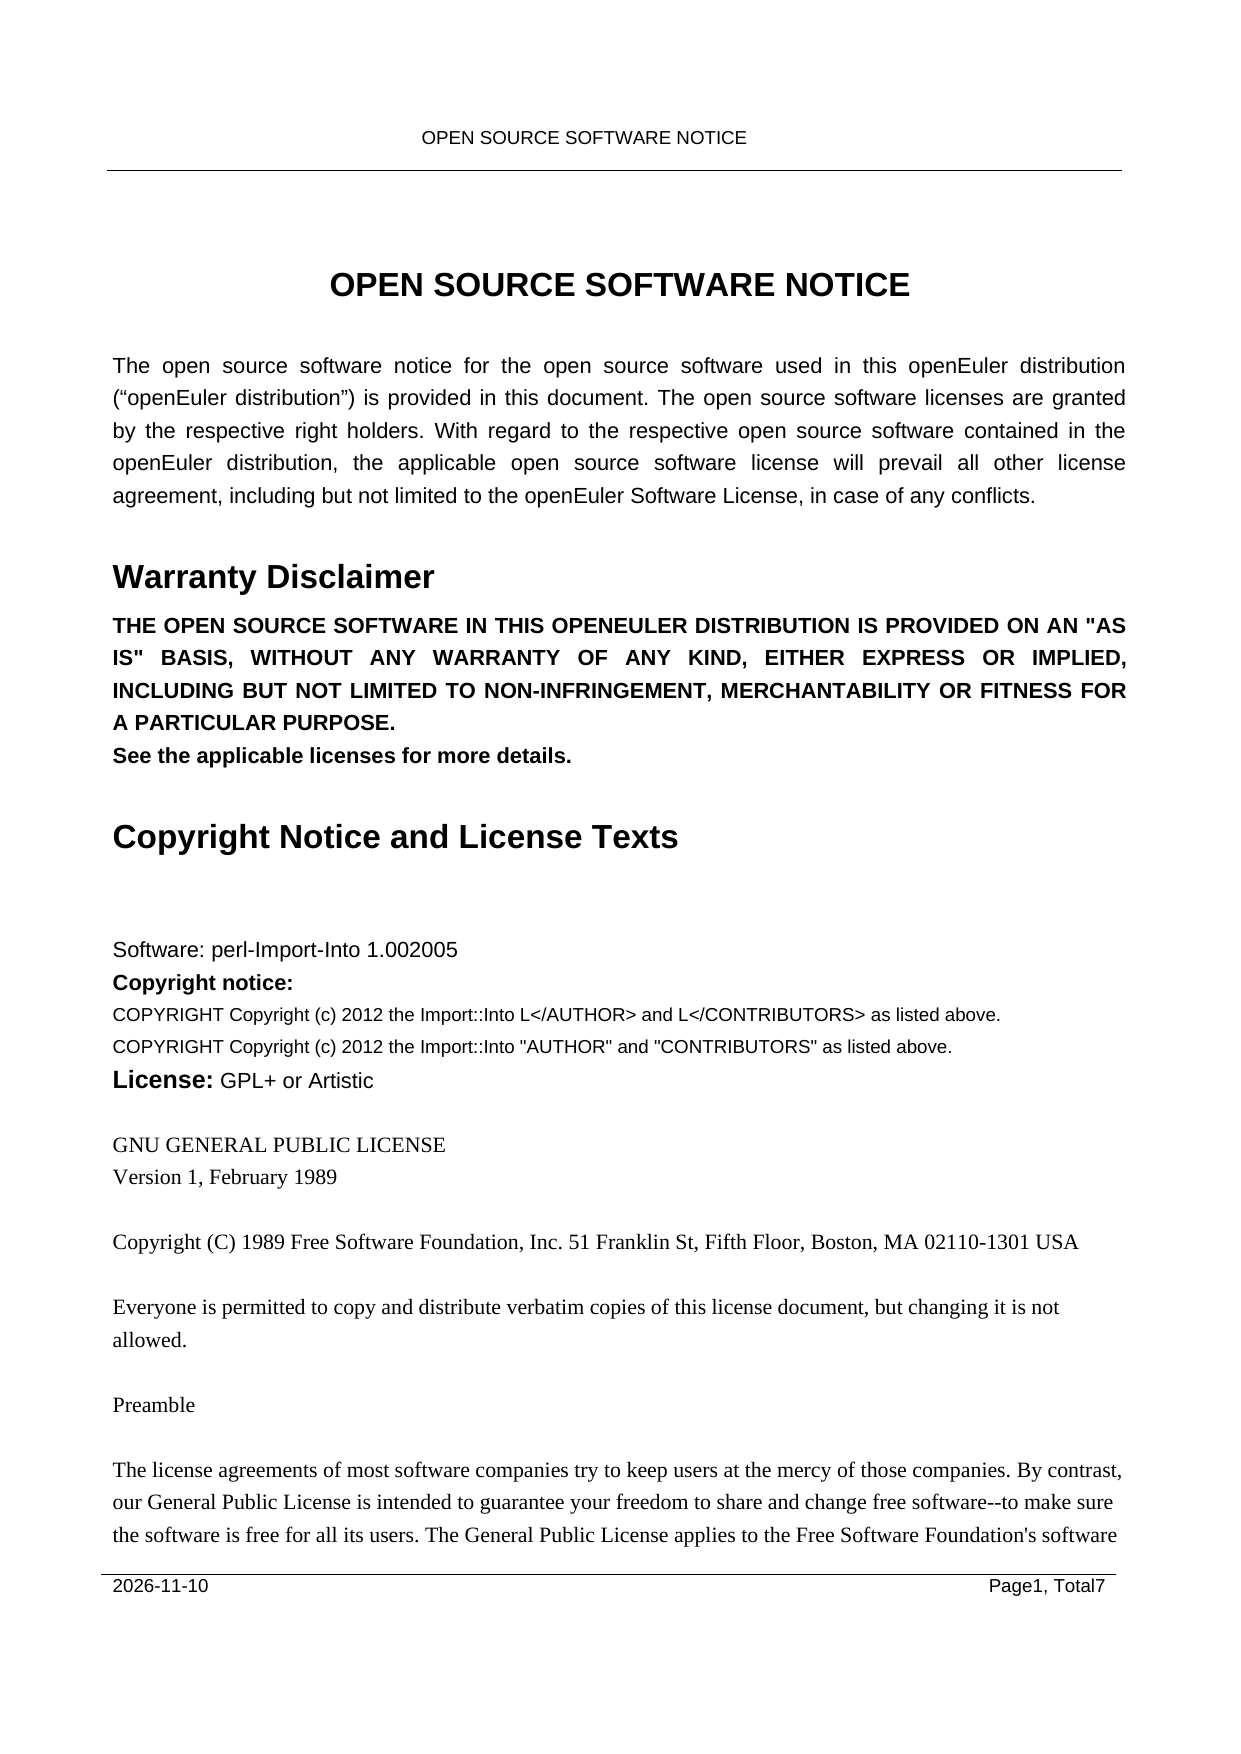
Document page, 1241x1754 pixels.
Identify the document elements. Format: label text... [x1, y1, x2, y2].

text OPEN SOURCE SOFTWARE NOTICE [112, 251, 1128, 316]
text Copyright Notice and License Texts [112, 804, 1128, 869]
text COPYRIGHT Copyright (c) 2012 the Import::Into L</AUTHOR> and L</CONTRIBUTORS> as listed above. [112, 998, 1128, 1031]
text Warranty Disclaimer [112, 544, 1128, 609]
text THE OPEN SOURCE SOFTWARE IN THIS OPENEULER DISTRIBUTION IS PROVIDED ON AN "AS IS" BASIS, WITHOUT ANY WARRANTY OF ANY KIND, EITHER EXPRESS OR IMPLIED, INCLUDING BUT NOT LIMITED TO NON-INFRINGEMENT, MERCHANTABILITY OR FITNESS FOR A PARTICULAR PURPOSE. See the applicable licenses for more details. [112, 609, 1128, 771]
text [112, 1063, 1128, 1551]
text The open source software notice for the open source software used in this openEuler distribution (“openEuler distribution”) is provided in this document. The open source software licenses are granted by the respective right holders. With regard to the respective open source software contained in the openEuler distribution, the applicable open source software license will prevail all other license agreement, including but not limited to the openEuler Software License, in case of any conflicts. [112, 349, 1128, 511]
text COPYRIGHT Copyright (c) 2012 the Import::Into "AUTHOR" and "CONTRIBUTORS" as listed above. [112, 1031, 1128, 1063]
text Software: perl-Import-Into 1.002005 [112, 933, 1128, 966]
text Copyright notice: [112, 966, 1128, 998]
